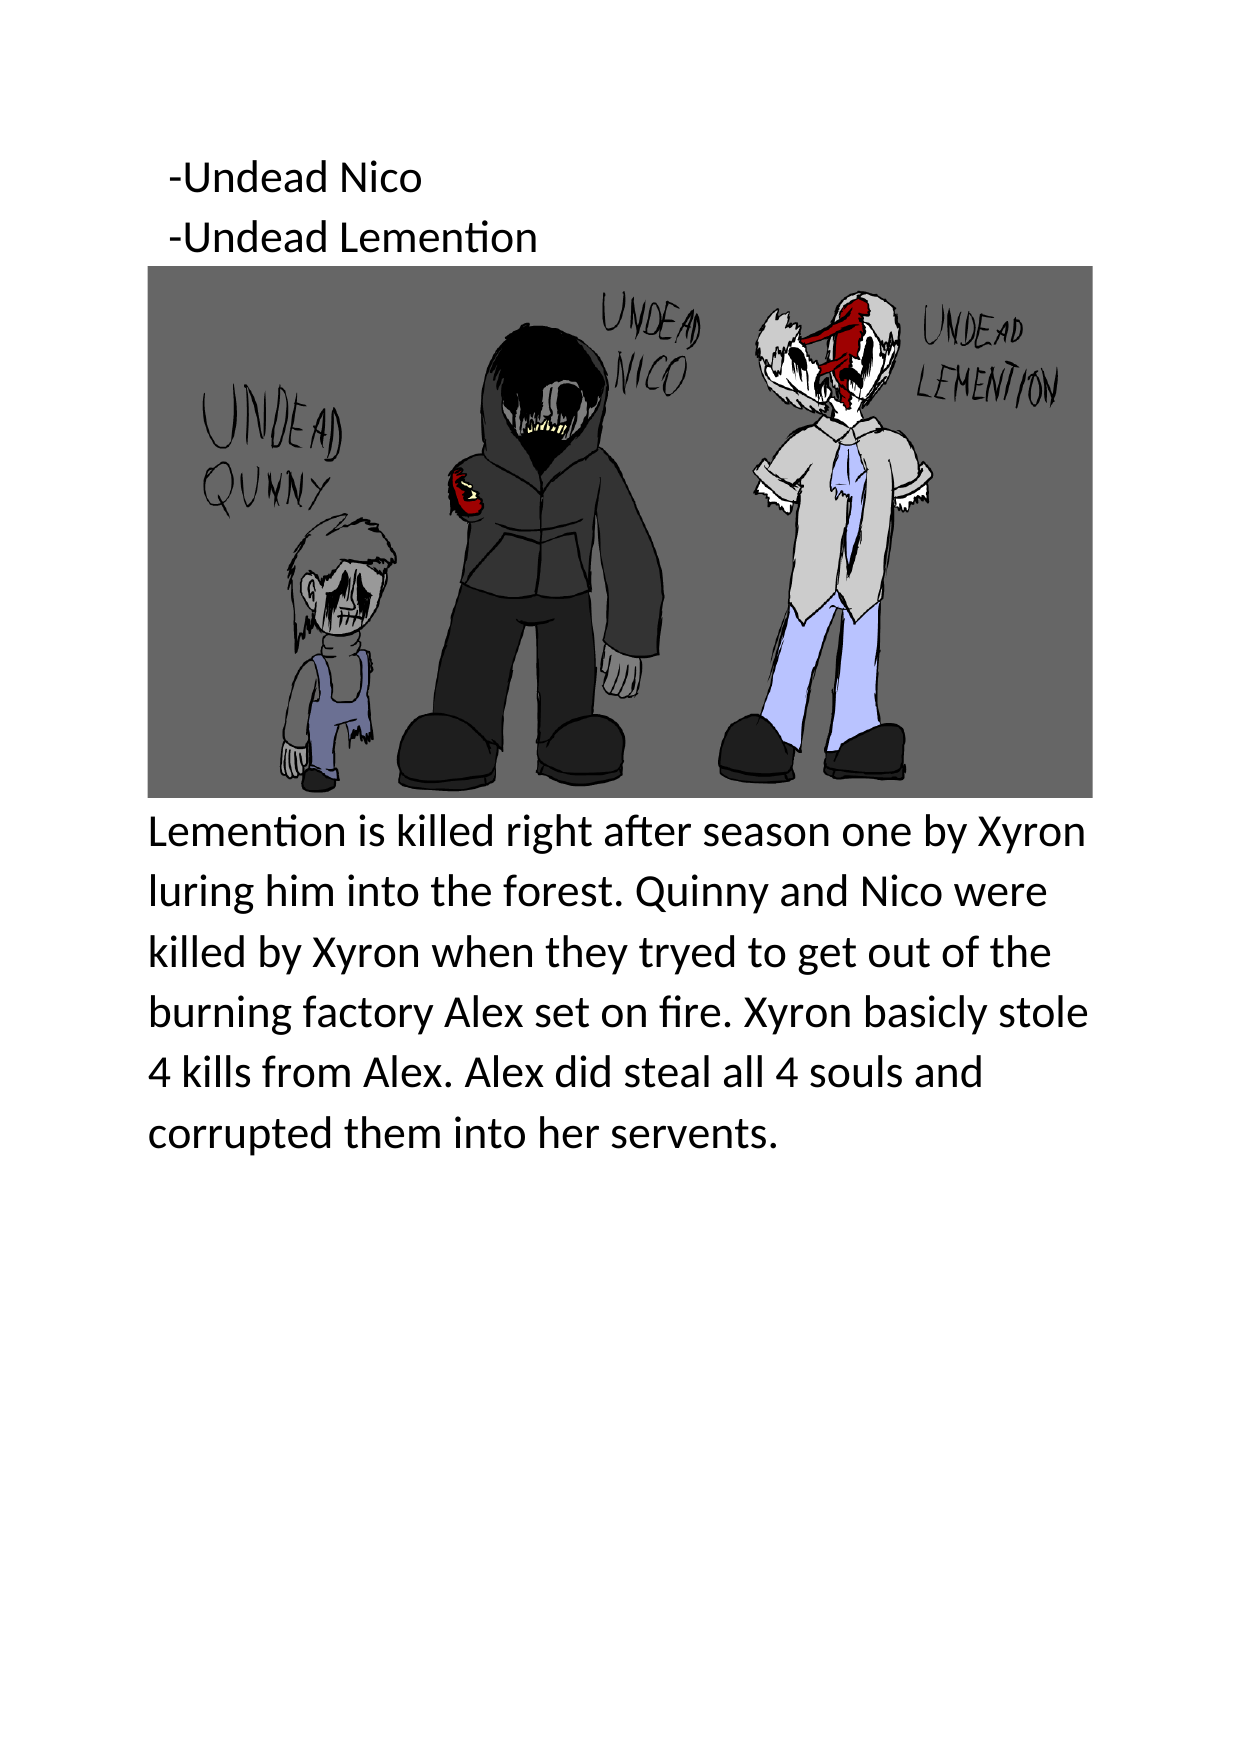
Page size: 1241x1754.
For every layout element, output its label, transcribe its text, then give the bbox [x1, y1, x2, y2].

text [148, 148, 1093, 266]
picture [147, 266, 1093, 798]
